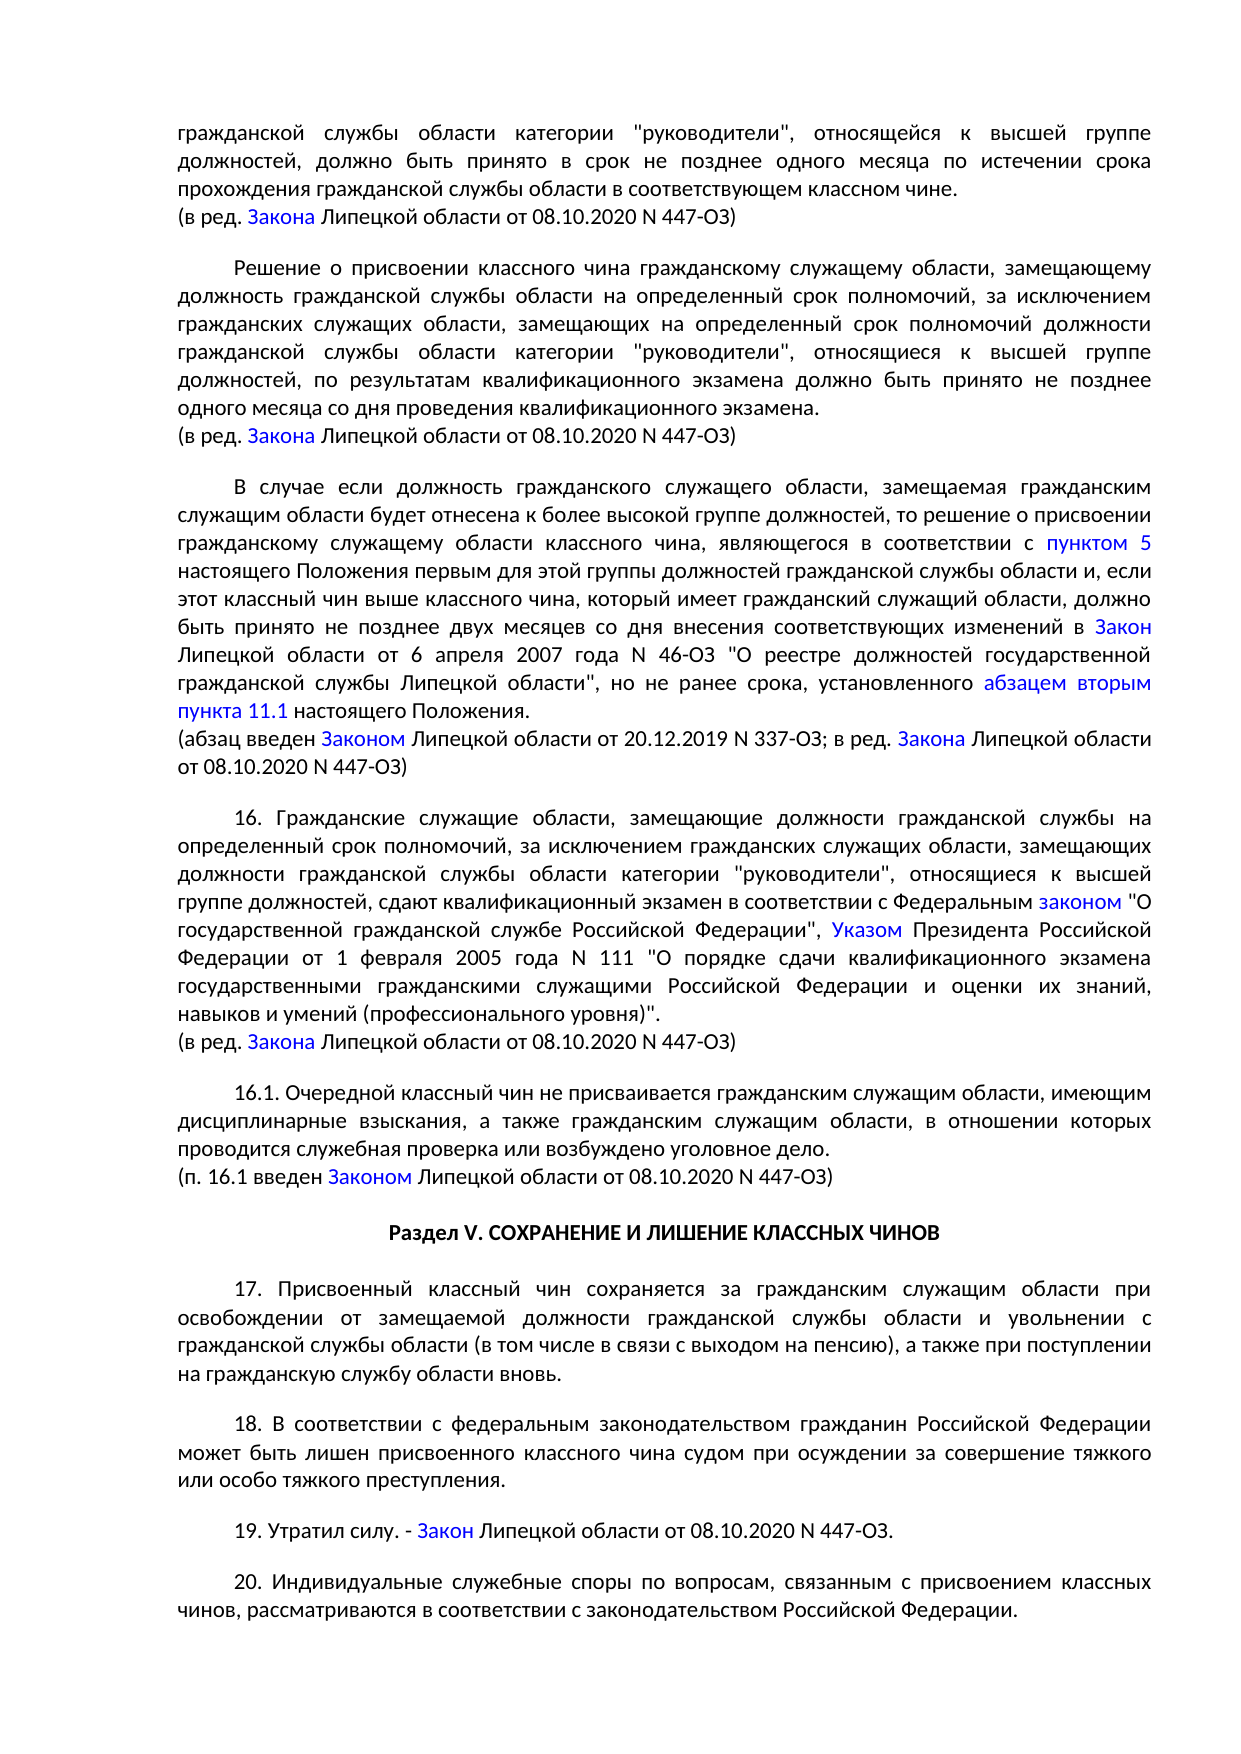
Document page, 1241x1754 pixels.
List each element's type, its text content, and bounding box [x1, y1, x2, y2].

text В случае если должность гражданского служащего области, замещаемая гражданским служащим области будет отнесена к более высокой группе должностей, то решение о присвоении гражданскому служащему области классного чина, являющегося в соответствии с пунктом 5 настоящего Положения первым для этой группы должностей гражданской службы области и, если этот классный чин выше классного чина, который имеет гражданский служащий области, должно быть принято не позднее двух месяцев со дня внесения соответствующих изменений в Закон Липецкой области от 6 апреля 2007 года N 46-ОЗ "О реестре должностей государственной гражданской службы Липецкой области", но не ранее срока, установленного абзацем вторым пункта 11.1 настоящего Положения. [177, 472, 1152, 724]
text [177, 118, 1152, 202]
text 17. Присвоенный классный чин сохраняется за гражданским служащим области при освобождении от замещаемой должности гражданской службы области и увольнении с гражданской службы области (в том числе в связи с выходом на пенсию), а также при поступлении на гражданскую службу области вновь. [177, 1274, 1152, 1387]
text (абзац введен Законом Липецкой области от 20.12.2019 N 337-ОЗ; в ред. Закона Липецкой области от 08.10.2020 N 447-ОЗ) [177, 724, 1152, 780]
text (в ред. Закона Липецкой области от 08.10.2020 N 447-ОЗ) [177, 202, 1152, 230]
text 18. В соответствии с федеральным законодательством гражданин Российской Федерации может быть лишен присвоенного классного чина судом при осуждении за совершение тяжкого или особо тяжкого преступления. [177, 1409, 1152, 1494]
text (п. 16.1 введен Законом Липецкой области от 08.10.2020 N 447-ОЗ) [177, 1162, 1152, 1191]
text 19. Утратил силу. - Закон Липецкой области от 08.10.2020 N 447-ОЗ. [177, 1517, 1152, 1544]
text 16.1. Очередной классный чин не присваивается гражданским служащим области, имеющим дисциплинарные взыскания, а также гражданским служащим области, в отношении которых проводится служебная проверка или возбуждено уголовное дело. [177, 1078, 1152, 1162]
text 20. Индивидуальные служебные споры по вопросам, связанным с присвоением классных чинов, рассматриваются в соответствии с законодательством Российской Федерации. [177, 1567, 1152, 1623]
text 16. Гражданские служащие области, замещающие должности гражданской службы на определенный срок полномочий, за исключением гражданских служащих области, замещающих должности гражданской службы области категории "руководители", относящиеся к высшей группе должностей, сдают квалификационный экзамен в соответствии с Федеральным законом "О государственной гражданской службе Российской Федерации", Указом Президента Российской Федерации от 1 февраля 2005 года N 111 "О порядке сдачи квалификационного экзамена государственными гражданскими служащими Российской Федерации и оценки их знаний, навыков и умений (профессионального уровня)". [177, 803, 1152, 1027]
title Раздел V. СОХРАНЕНИЕ И ЛИШЕНИЕ КЛАССНЫХ ЧИНОВ [177, 1218, 1152, 1247]
text Решение о присвоении классного чина гражданскому служащему области, замещающему должность гражданской службы области на определенный срок полномочий, за исключением гражданских служащих области, замещающих на определенный срок полномочий должности гражданской службы области категории "руководители", относящиеся к высшей группе должностей, по результатам квалификационного экзамена должно быть принято не позднее одного месяца со дня проведения квалификационного экзамена. [177, 253, 1152, 421]
text (в ред. Закона Липецкой области от 08.10.2020 N 447-ОЗ) [177, 421, 1152, 449]
text (в ред. Закона Липецкой области от 08.10.2020 N 447-ОЗ) [177, 1027, 1152, 1056]
